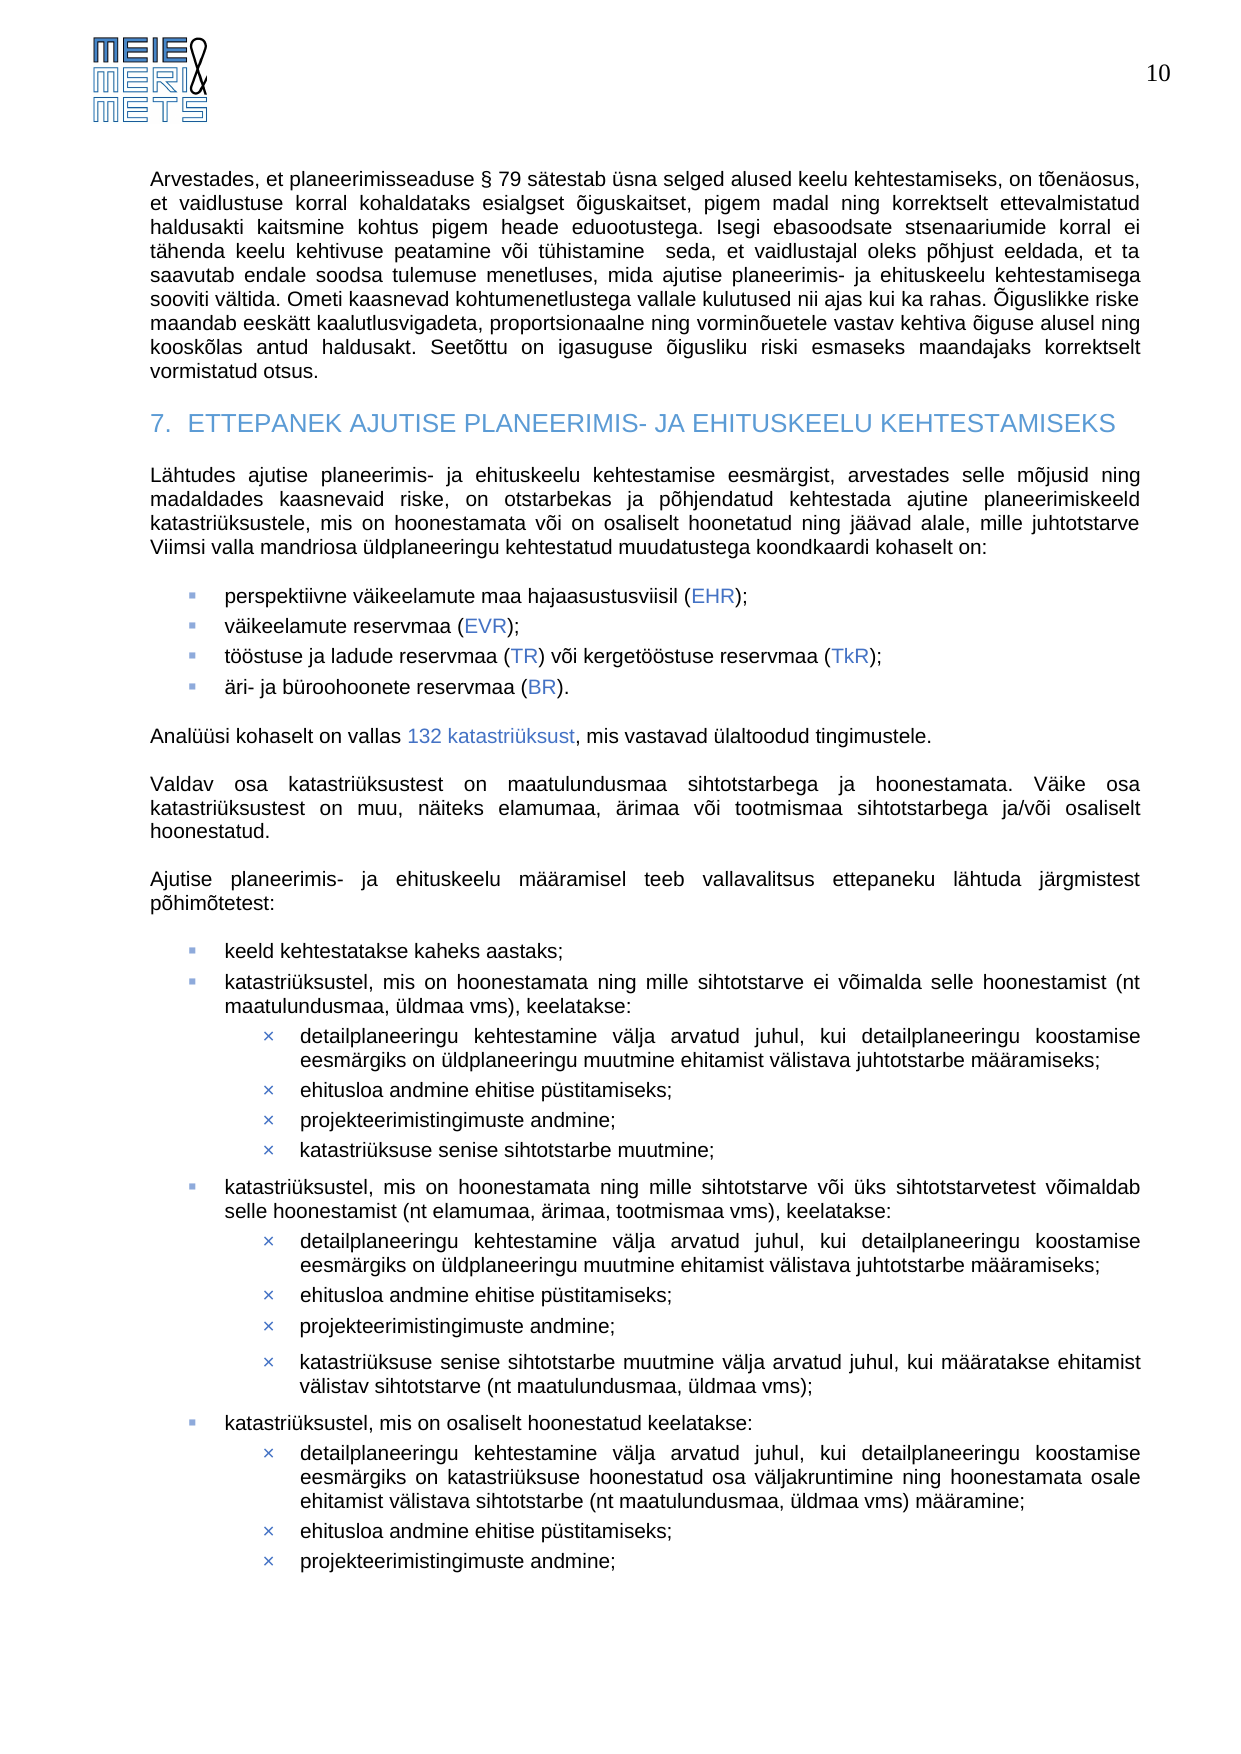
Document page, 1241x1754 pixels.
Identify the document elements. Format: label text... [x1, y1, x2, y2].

list äri- ja büroohoonete reservmaa (BR). [187, 674, 1142, 698]
list detailplaneeringu kehtestamine välja arvatud juhul, kui detailplaneeringu koostamise eesmärgiks on üldplaneeringu muutmine ehitamist välistava juhtotstarbe määramiseks; [262, 1229, 1142, 1277]
subtitle ETTEPANEK AJUTISE PLANEERIMIS- JA EHITUSKEELU KEHTESTAMISEKS [150, 408, 1142, 438]
list katastriüksustel, mis on hoonestamata ning mille sihtotstarve ei võimalda selle hoonestamist (nt maatulundusmaa, üldmaa vms), keelatakse: [187, 969, 1142, 1017]
list perspektiivne väikeelamute maa hajaasustusviisil (EHR); [187, 583, 1142, 608]
text Analüüsi kohaselt on vallas 132 katastriüksust, mis vastavad ülaltoodud tingimustele. [150, 723, 1142, 747]
list projekteerimistingimuste andmine; [262, 1108, 1142, 1132]
text Valdav osa katastriüksustest on maatulundusmaa sihtotstarbega ja hoonestamata. Väike osa katastriüksustest on muu, näiteks elamumaa, ärimaa või tootmismaa sihtotstarbega ja/või osaliselt hoonestatud. [150, 771, 1142, 843]
list keeld kehtestatakse kaheks aastaks; [187, 939, 1142, 963]
list ehitusloa andmine ehitise püstitamiseks; [262, 1078, 1142, 1102]
list detailplaneeringu kehtestamine välja arvatud juhul, kui detailplaneeringu koostamise eesmärgiks on üldplaneeringu muutmine ehitamist välistava juhtotstarbe määramiseks; [262, 1024, 1142, 1072]
list projekteerimistingimuste andmine; [262, 1549, 1142, 1573]
list katastriüksuse senise sihtotstarbe muutmine välja arvatud juhul, kui määratakse ehitamist välistav sihtotstarve (nt maatulundusmaa, üldmaa vms); [262, 1350, 1142, 1398]
text Arvestades, et planeerimisseaduse § 79 sätestab üsna selged alused keelu kehtestamiseks, on tõenäosus, et vaidlustuse korral kohaldataks esialgset õiguskaitset, pigem madal ning korrektselt ettevalmistatud haldusakti kaitsmine kohtus pigem heade eduootustega. Isegi ebasoodsate stsenaariumide korral ei tähenda keelu kehtivuse peatamine või tühistamine seda, et vaidlustajal oleks põhjust eeldada, et ta saavutab endale soodsa tulemuse menetluses, mida ajutise planeerimis- ja ehituskeelu kehtestamisega sooviti vältida. Ometi kaasnevad kohtumenetlustega vallale kulutused nii ajas kui ka rahas. Õiguslikke riske maandab eeskätt kaalutlusvigadeta, proportsionaalne ning vorminõuetele vastav kehtiva õiguse alusel ning kooskõlas antud haldusakt. Seetõttu on igasuguse õigusliku riski esmaseks maandajaks korrektselt vormistatud otsus. [150, 167, 1142, 383]
list väikeelamute reservmaa (EVR); [187, 614, 1142, 638]
list tööstuse ja ladude reservmaa (TR) või kergetööstuse reservmaa (TkR); [187, 644, 1142, 668]
list katastriüksustel, mis on hoonestamata ning mille sihtotstarve või üks sihtotstarvetest võimaldab selle hoonestamist (nt elamumaa, ärimaa, tootmismaa vms), keelatakse: [187, 1175, 1142, 1223]
list projekteerimistingimuste andmine; [262, 1313, 1142, 1337]
picture [91, 35, 209, 124]
text Lähtudes ajutise planeerimis- ja ehituskeelu kehtestamise eesmärgist, arvestades selle mõjusid ning madaldades kaasnevaid riske, on otstarbekas ja põhjendatud kehtestada ajutine planeerimiskeeld katastriüksustele, mis on hoonestamata või on osaliselt hoonetatud ning jäävad alale, mille juhtotstarve Viimsi valla mandriosa üldplaneeringu kehtestatud muudatustega koondkaardi kohaselt on: [150, 463, 1142, 558]
list ehitusloa andmine ehitise püstitamiseks; [262, 1519, 1142, 1543]
list detailplaneeringu kehtestamine välja arvatud juhul, kui detailplaneeringu koostamise eesmärgiks on katastriüksuse hoonestatud osa väljakruntimine ning hoonestamata osale ehitamist välistava sihtotstarbe (nt maatulundusmaa, üldmaa vms) määramine; [262, 1441, 1142, 1512]
list katastriüksustel, mis on osaliselt hoonestatud keelatakse: [187, 1410, 1142, 1434]
list katastriüksuse senise sihtotstarbe muutmine; [262, 1138, 1142, 1162]
list ehitusloa andmine ehitise püstitamiseks; [262, 1283, 1142, 1307]
text Ajutise planeerimis- ja ehituskeelu määramisel teeb vallavalitsus ettepaneku lähtuda järgmistest põhimõtetest: [150, 867, 1142, 915]
